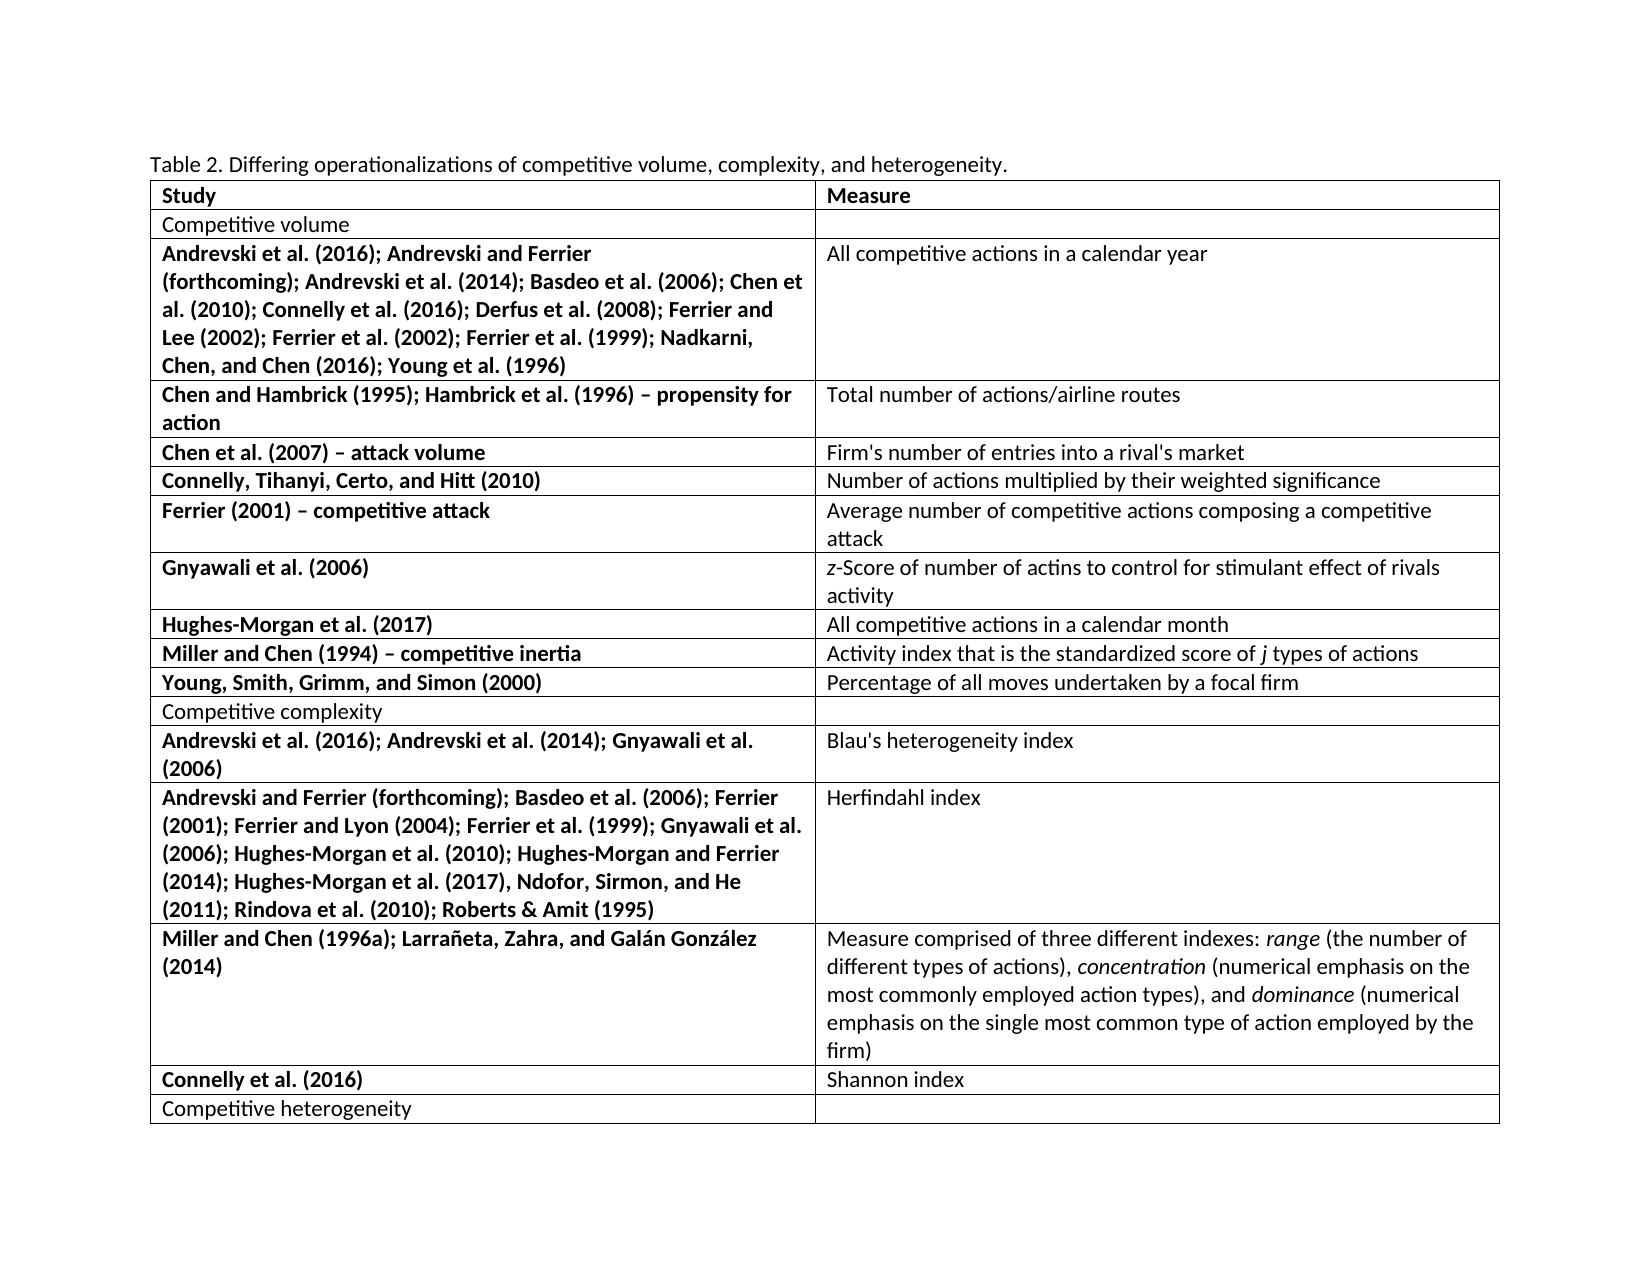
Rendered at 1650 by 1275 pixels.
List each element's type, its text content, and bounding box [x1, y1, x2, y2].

table_cell Ferrier (2001) – competitive attack [151, 496, 815, 552]
table_cell Gnyawali et al. (2006) [151, 553, 815, 609]
table_cell Average number of competitive actions composing a competitive attack [816, 496, 1499, 552]
table_cell Chen and Hambrick (1995); Hambrick et al. (1996) – propensity for action [151, 381, 815, 437]
table_cell Chen et al. (2007) – attack volume [151, 438, 815, 466]
table_cell Blau's heterogeneity index [816, 726, 1499, 782]
table_cell Hughes-Morgan et al. (2017) [151, 610, 815, 638]
table_cell Competitive heterogeneity [151, 1095, 815, 1123]
table_cell Miller and Chen (1994) – competitive inertia [151, 639, 815, 667]
table_cell [816, 210, 1499, 238]
table_cell [816, 697, 1499, 725]
table_cell Shannon index [816, 1066, 1499, 1093]
table_header Study [151, 181, 815, 209]
table_cell Young, Smith, Grimm, and Simon (2000) [151, 668, 815, 696]
table_cell z-Score of number of actins to control for stimulant effect of rivals activity [816, 553, 1499, 609]
table_cell Andrevski et al. (2016); Andrevski and Ferrier (forthcoming); Andrevski et al. (2014); Basdeo et al. (2006); Chen et al. (2010); Connelly et al. (2016); Derfus et al. (2008); Ferrier and Lee (2002); Ferrier et al. (2002); Ferrier et al. (1999); Nadkarni, Chen, and Chen (2016); Young et al. (1996) [151, 239, 815, 379]
table_cell All competitive actions in a calendar year [816, 239, 1499, 379]
table_cell Competitive complexity [151, 697, 815, 725]
table_cell Connelly, Tihanyi, Certo, and Hitt (2010) [151, 467, 815, 495]
table_cell Percentage of all moves undertaken by a focal firm [816, 668, 1499, 696]
table_cell Total number of actions/airline routes [816, 381, 1499, 437]
table_cell All competitive actions in a calendar month [816, 610, 1499, 638]
table_cell [816, 1095, 1499, 1123]
table_cell Connelly et al. (2016) [151, 1066, 815, 1093]
table_cell Activity index that is the standardized score of j types of actions [816, 639, 1499, 667]
table_header Measure [816, 181, 1499, 209]
table_cell Andrevski and Ferrier (forthcoming); Basdeo et al. (2006); Ferrier (2001); Ferrier and Lyon (2004); Ferrier et al. (1999); Gnyawali et al. (2006); Hughes-Morgan et al. (2010); Hughes-Morgan and Ferrier (2014); Hughes-Morgan et al. (2017), Ndofor, Sirmon, and He (2011); Rindova et al. (2010); Roberts & Amit (1995) [151, 783, 815, 923]
table_cell Andrevski et al. (2016); Andrevski et al. (2014); Gnyawali et al. (2006) [151, 726, 815, 782]
table_cell Measure comprised of three different indexes: range (the number of different types of actions), concentration (numerical emphasis on the most commonly employed action types), and dominance (numerical emphasis on the single most common type of action employed by the firm) [816, 924, 1499, 1064]
text Table 2. Differing operationalizations of competitive volume, complexity, and heterogeneity. [150, 150, 1500, 178]
table_cell Firm's number of entries into a rival's market [816, 438, 1499, 466]
table_cell Number of actions multiplied by their weighted significance [816, 467, 1499, 495]
table_cell Herfindahl index [816, 783, 1499, 923]
table_cell Miller and Chen (1996a); Larrañeta, Zahra, and Galán González (2014) [151, 924, 815, 1064]
table_cell Competitive volume [151, 210, 815, 238]
